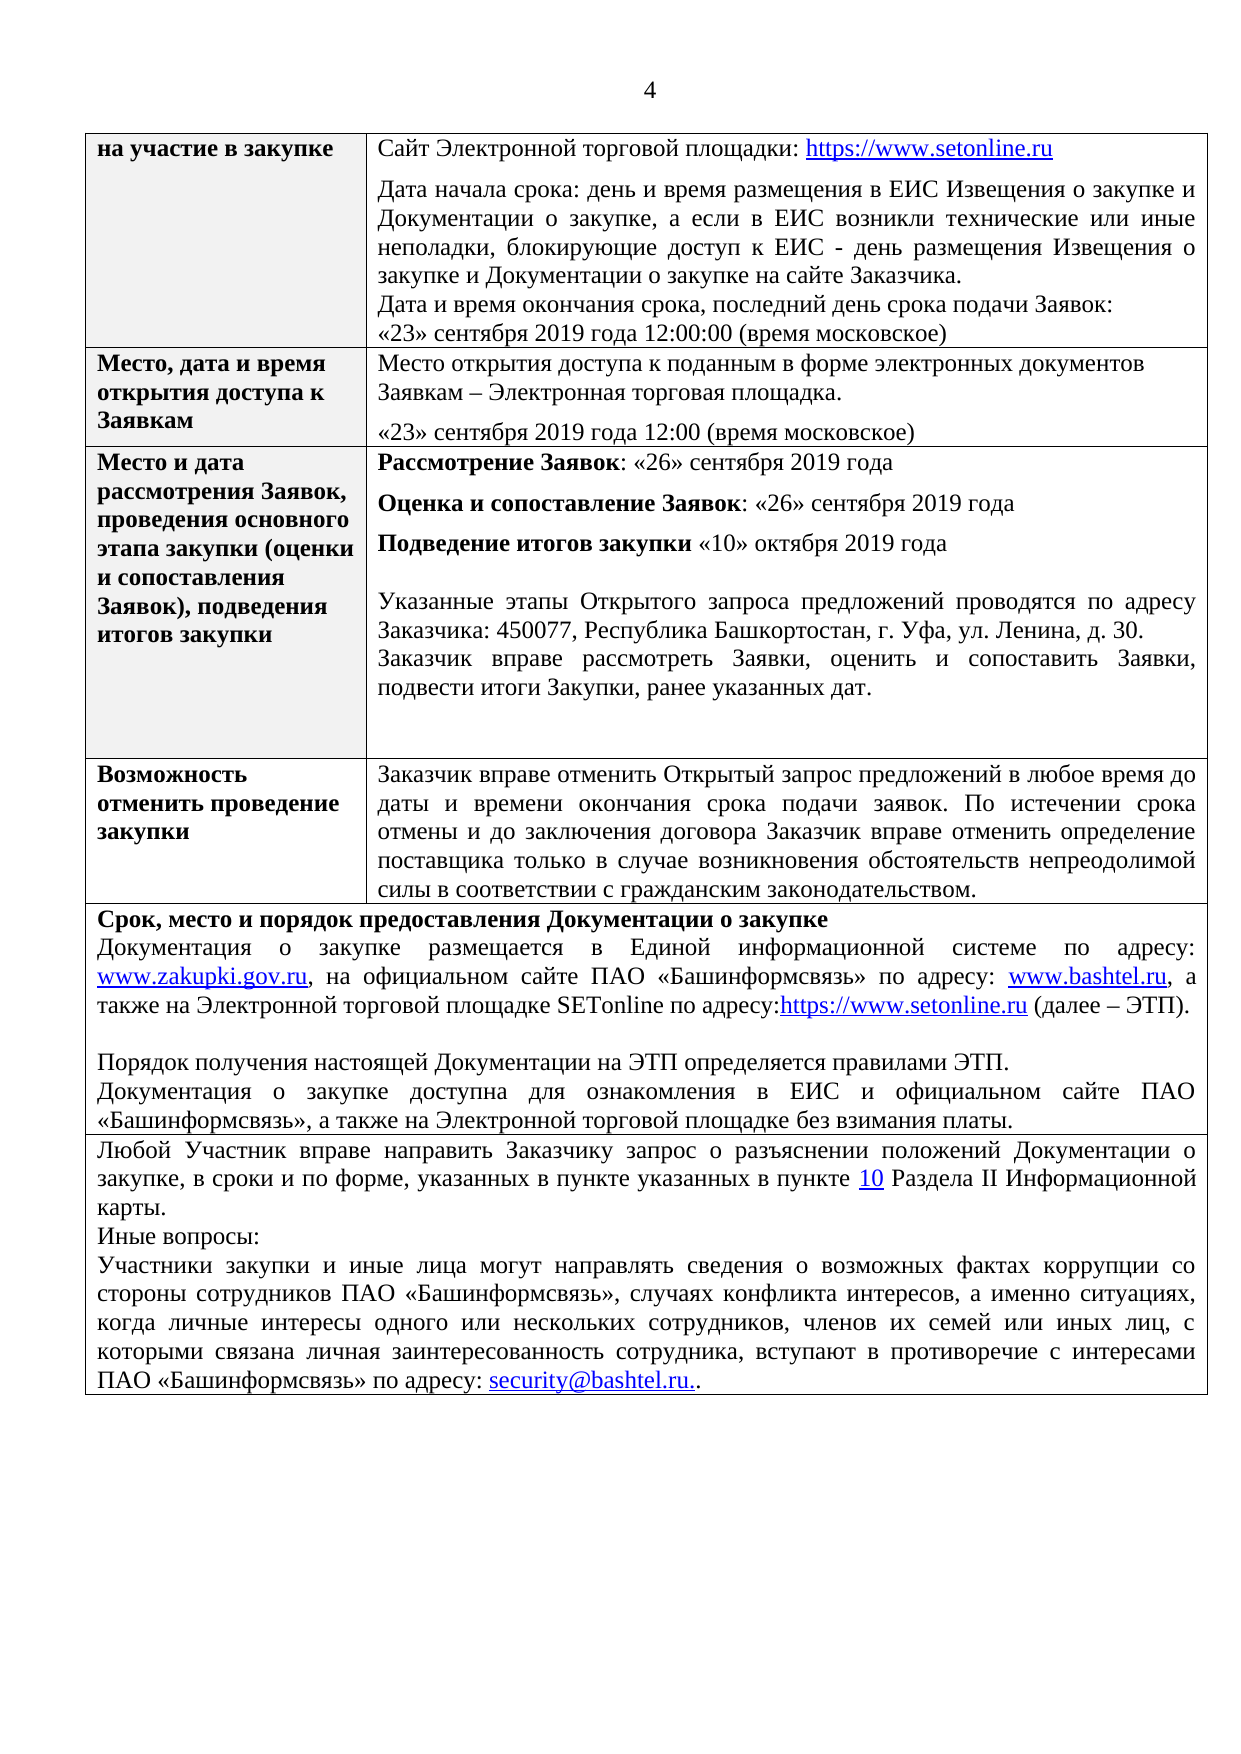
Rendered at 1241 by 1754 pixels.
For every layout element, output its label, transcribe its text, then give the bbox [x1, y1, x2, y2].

table_cell Срок, место и порядок предоставления Документации о закупке Документация о закупке размещается в Единой информационной системе по адресу: www.zakupki.gov.ru, на официальном сайте ПАО «Башинформсвязь» по адресу: www.bashtel.ru, а также на Электронной торговой площадке SETonline по адресу: (далее – ЭТП). Порядок получения настоящей Документации на ЭТП определяется правилами ЭТП. Документация о закупке доступна для ознакомления в ЕИС и официальном сайте ПАО «Башинформсвязь», а также на Электронной торговой площадке без взимания платы. [86, 904, 1207, 1134]
table_cell Возможность отменить проведение закупки [86, 759, 366, 903]
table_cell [367, 134, 1207, 347]
table_cell Место и дата рассмотрения Заявок, проведения основного этапа закупки (оценки и сопоставления Заявок), подведения итогов закупки [86, 447, 366, 758]
table_cell Место открытия доступа к поданным в форме электронных документов Заявкам – Электронная торговая площадка. 12:00 (время московское) [367, 348, 1207, 446]
table_cell Место, дата и время открытия доступа к Заявкам [86, 348, 366, 446]
table_cell Заказчик вправе отменить Открытый запрос предложений в любое время до даты и времени окончания срока подачи заявок. По истечении срока отмены и до заключения договора Заказчик вправе отменить определение поставщика только в случае возникновения обстоятельств непреодолимой силы в соответствии с гражданским законодательством. [367, 759, 1207, 903]
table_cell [86, 134, 366, 347]
table_cell Рассмотрение Заявок: Оценка и сопоставление Заявок: «26» сентября 2019 года Подведение итогов закупки Указанные этапы Открытого запроса предложений проводятся по адресу Заказчика: 450077, Республика Башкортостан, г. Уфа, ул. Ленина, д. 30. Заказчик вправе рассмотреть Заявки, оценить и сопоставить Заявки, подвести итоги Закупки, ранее указанных дат. [367, 447, 1207, 758]
table_cell Любой Участник вправе направить Заказчику запрос о разъяснении положений Документации о закупке, в сроки и по форме, указанных в пункте указанных в пункте 10 Раздела II Информационной карты. Иные вопросы: Участники закупки и иные лица могут направлять сведения о возможных фактах коррупции со стороны сотрудников ПАО «Башинформсвязь», случаях конфликта интересов, а именно ситуациях, когда личные интересы одного или нескольких сотрудников, членов их семей или иных лиц, с которыми связана личная заинтересованность сотрудника, вступают в противоречие с интересами ПАО «Башинформсвязь» по адресу: security@bashtel.ru.. [86, 1135, 1207, 1393]
